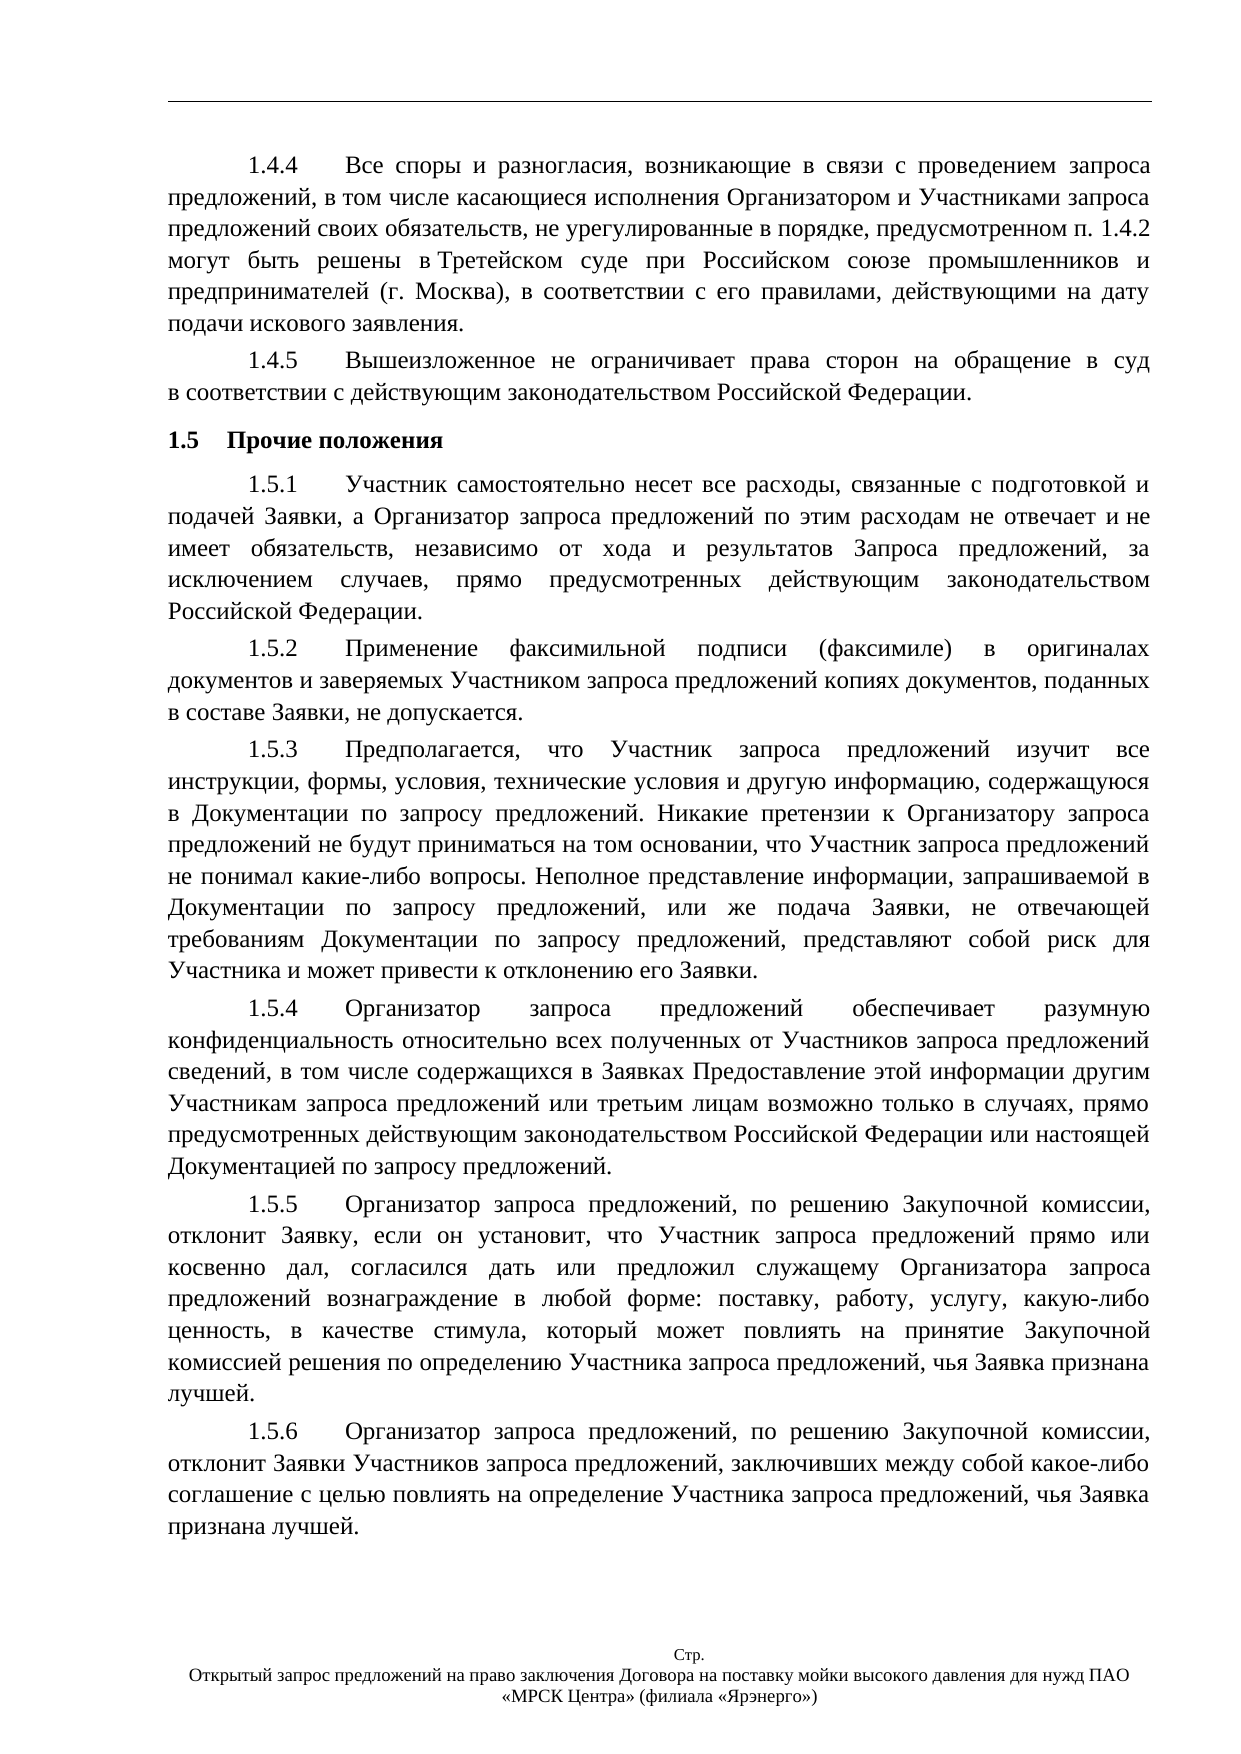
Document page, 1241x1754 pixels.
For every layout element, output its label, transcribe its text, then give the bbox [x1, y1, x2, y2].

list Применение факсимильной подписи (факсимиле) в оригиналах документов и заверяемых Участником запроса предложений копиях документов, поданных в составе Заявки, не допускается. [168, 633, 1150, 725]
list Участник самостоятельно несет все расходы, связанные с подготовкой и подачей Заявки, а Организатор запроса предложений по этим расходам не отвечает и не имеет обязательств, независимо от хода и результатов Запроса предложений, за исключением случаев, прямо предусмотренных действующим законодательством Российской Федерации. [168, 469, 1150, 624]
subtitle Прочие положения [168, 425, 1152, 454]
list Организатор запроса предложений, по решению Закупочной комиссии, отклонит Заявки Участников запроса предложений, заключивших между собой какое-либо соглашение с целью повлиять на определение Участника запроса предложений, чья Заявка признана лучшей. [168, 1416, 1150, 1539]
list Предполагается, что Участник запроса предложений изучит все инструкции, формы, условия, технические условия и другую информацию, содержащуюся в Документации по запросу предложений. Никакие претензии к Организатору запроса предложений не будут приниматься на том основании, что Участник запроса предложений не понимал какие-либо вопросы. Неполное представление информации, запрашиваемой в Документации по запросу предложений, или же подача Заявки, не отвечающей требованиям Документации по запросу предложений, представляют собой риск для Участника и может привести к отклонению его Заявки. [168, 734, 1150, 984]
list Вышеизложенное не ограничивает права сторон на обращение в суд в соответствии с действующим законодательством Российской Федерации. [168, 346, 1150, 406]
list Организатор запроса предложений обеспечивает разумную конфиденциальность относительно всех полученных от Участников запроса предложений сведений, в том числе содержащихся в Заявках Предоставление этой информации другим Участникам запроса предложений или третьим лицам возможно только в случаях, прямо предусмотренных действующим законодательством Российской Федерации или настоящей Документацией по запросу предложений. [168, 993, 1150, 1180]
list Организатор запроса предложений, по решению Закупочной комиссии, отклонит Заявку, если он установит, что Участник запроса предложений прямо или косвенно дал, согласился дать или предложил служащему Организатора запроса предложений вознаграждение в любой форме: поставку, работу, услугу, какую-либо ценность, в качестве стимула, который может повлиять на принятие Закупочной комиссией решения по определению Участника запроса предложений, чья Заявка признана лучшей. [168, 1189, 1150, 1407]
list Все споры и разногласия, возникающие в связи с проведением запроса предложений, в том числе касающиеся исполнения Организатором и Участниками запроса предложений своих обязательств, не урегулированные в порядке, предусмотренном п. 1.4.2 могут быть решены в Третейском суде при Российском союзе промышленников и предпринимателей (г. Москва), в соответствии с его правилами, действующими на дату подачи искового заявления. [168, 150, 1150, 337]
